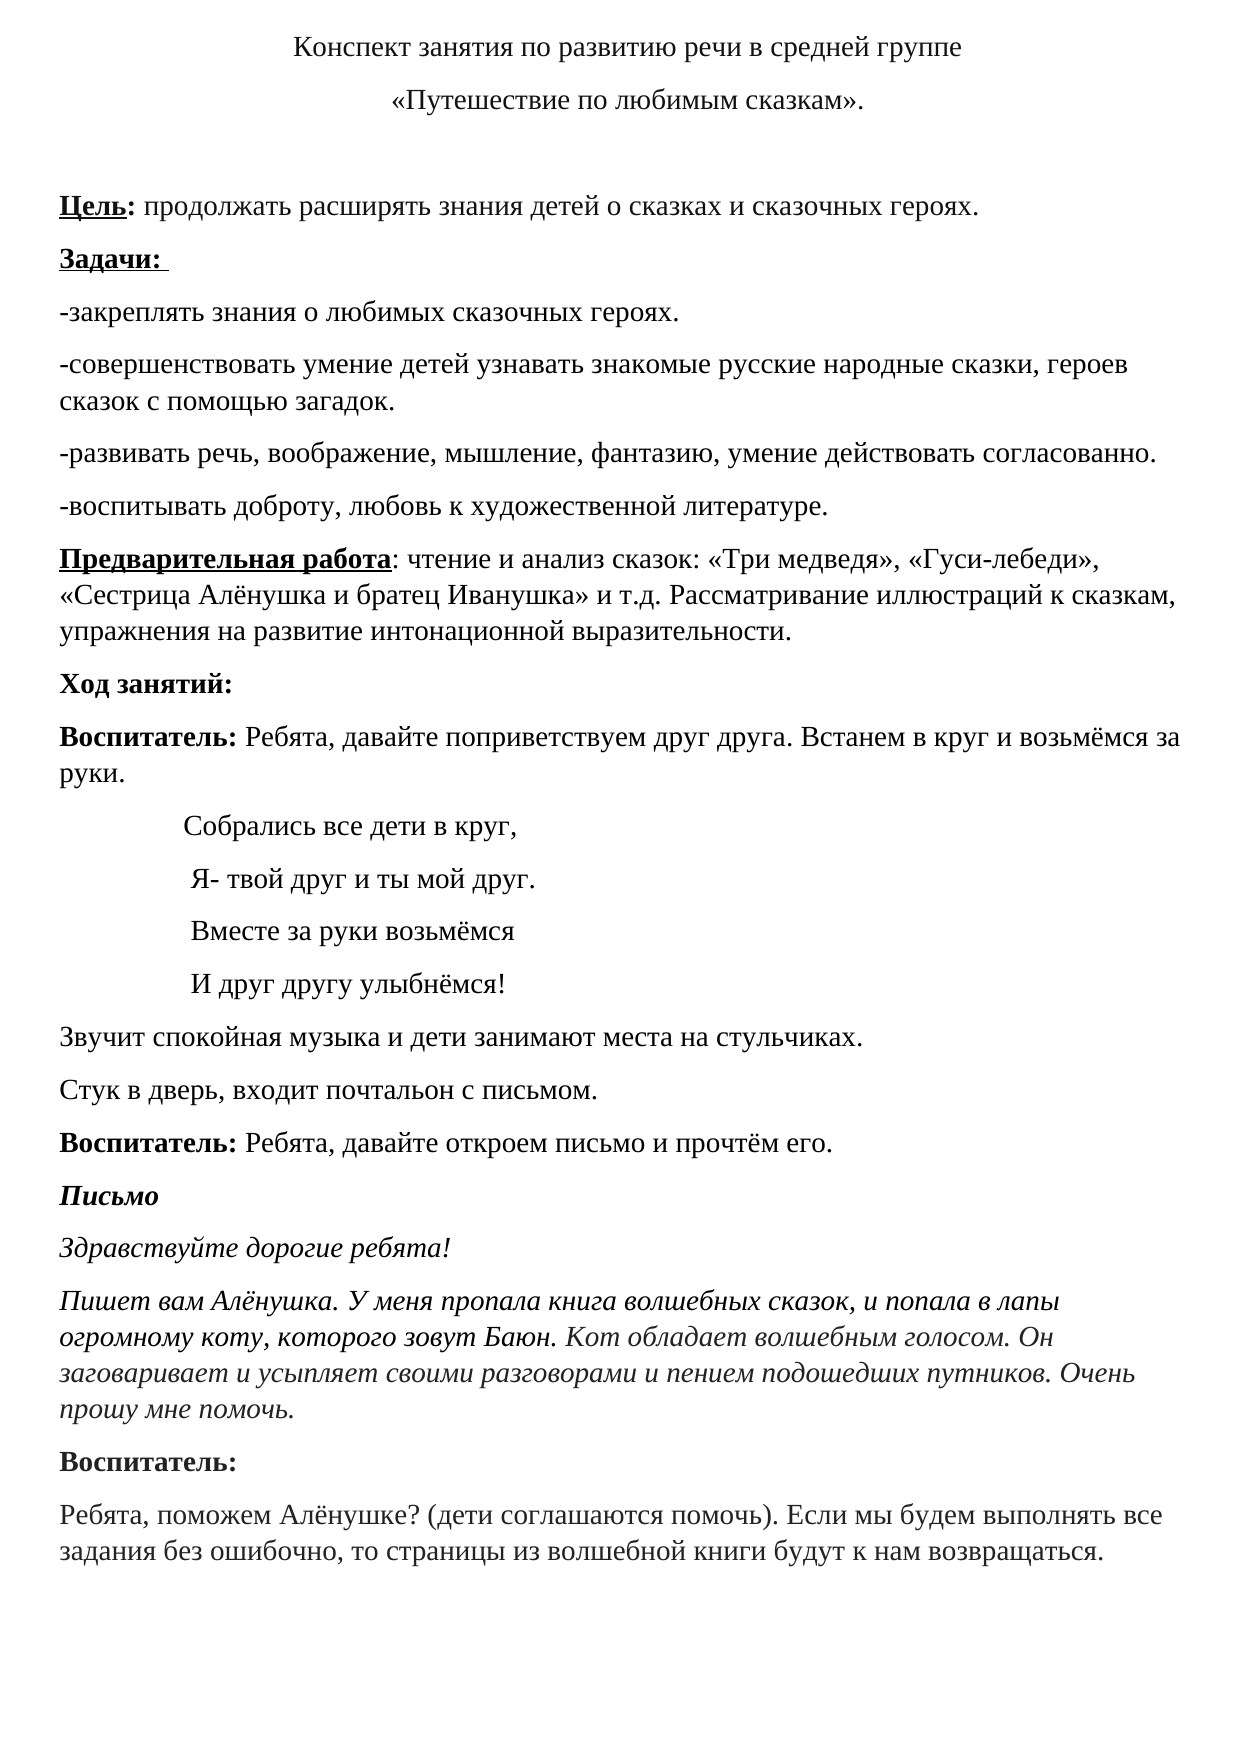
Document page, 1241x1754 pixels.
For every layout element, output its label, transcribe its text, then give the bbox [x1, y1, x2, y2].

text Собрались все дети в круг, [59, 808, 1196, 841]
text Письмо [59, 1178, 1196, 1211]
text Здравствуйте дорогие ребята! [59, 1230, 1196, 1264]
text -совершенствовать умение детей узнавать знакомые русские народные сказки, героев сказок с помощью загадок. [59, 346, 1196, 416]
text Вместе за руки возьмёмся [59, 913, 1196, 947]
text Звучит спокойная музыка и дети занимают места на стульчиках. [59, 1019, 1196, 1053]
text Воспитатель: Ребята, давайте откроем письмо и прочтём его. [59, 1125, 1196, 1158]
text «Путешествие по любимым сказкам». [59, 82, 1196, 116]
text Цель: продолжать расширять знания детей о сказках и сказочных героях. [59, 188, 1196, 222]
text Ребята, поможем Алёнушке? (дети соглашаются помочь). Если мы будем выполнять все задания без ошибочно, то страницы из волшебной книги будут к нам возвращаться. [59, 1497, 1196, 1567]
text Стук в дверь, входит почтальон с письмом. [59, 1072, 1196, 1106]
text Ход занятий: [59, 666, 1196, 700]
text Пишет вам Алёнушка. У меня пропала книга волшебных сказок, и попала в лапы огромному коту, которого зовут Баюн. Кот обладает волшебным голосом. Он заговаривает и усыпляет своими разговорами и пением подошедших путников. Очень прошу мне помочь. [59, 1283, 1196, 1425]
text Воспитатель: [59, 1444, 1196, 1478]
text Задачи: [59, 241, 1196, 274]
text Воспитатель: Ребята, давайте поприветствуем друг друга. Встанем в круг и возьмёмся за руки. [59, 719, 1196, 789]
text -закреплять знания о любимых сказочных героях. [59, 294, 1196, 327]
text -воспитывать доброту, любовь к художественной литературе. [59, 488, 1196, 522]
text Конспект занятия по развитию речи в средней группе [59, 29, 1196, 63]
text Я- твой друг и ты мой друг. [59, 861, 1196, 894]
text -развивать речь, воображение, мышление, фантазию, умение действовать согласованно. [59, 435, 1196, 469]
text И друг другу улыбнёмся! [59, 966, 1196, 1000]
text Предварительная работа: чтение и анализ сказок: «Три медведя», «Гуси-лебеди», «Сестрица Алёнушка и братец Иванушка» и т.д. Рассматривание иллюстраций к сказкам, упражнения на развитие интонационной выразительности. [59, 541, 1196, 647]
